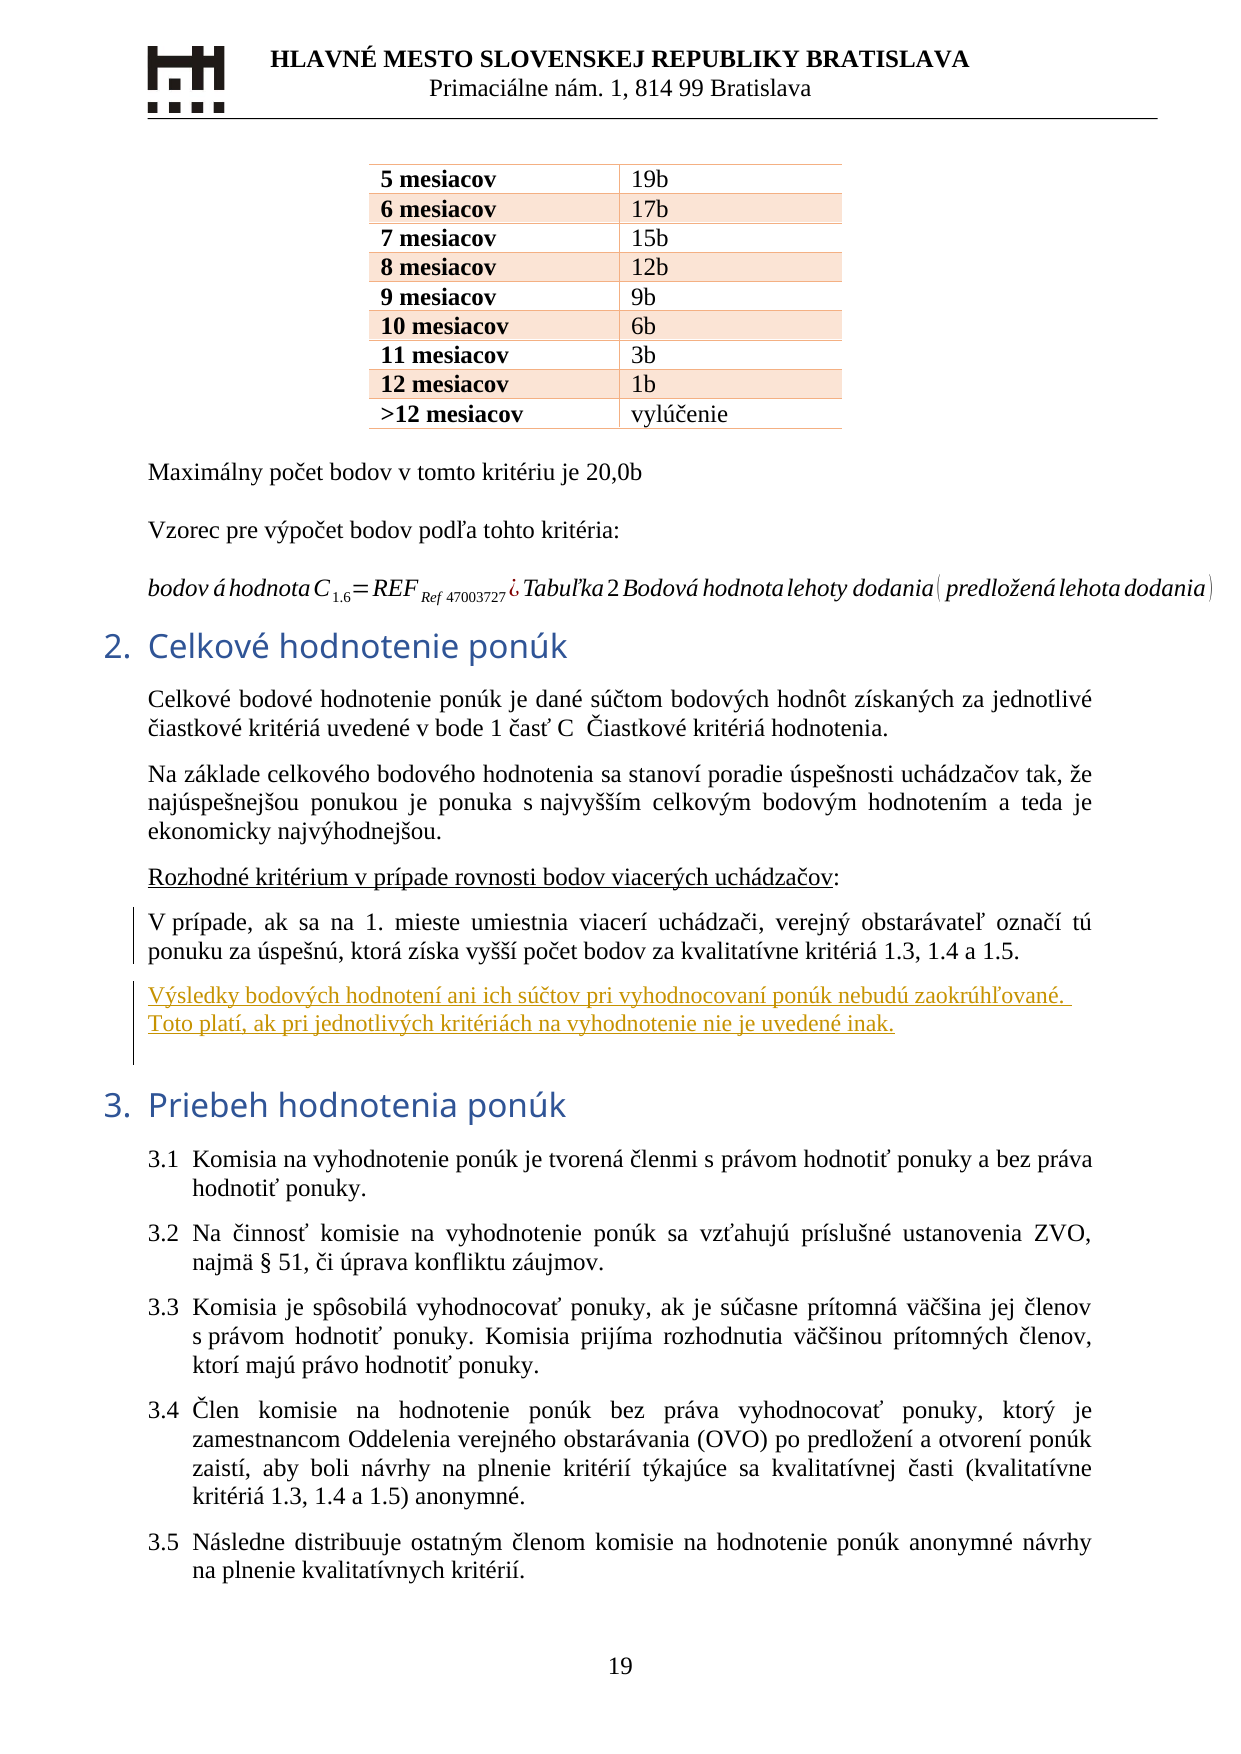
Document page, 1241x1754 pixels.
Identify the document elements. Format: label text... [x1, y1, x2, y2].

table_cell 9 mesiacov [369, 282, 619, 310]
text Celkové bodové hodnotenie ponúk je dané súčtom bodových hodnôt získaných za jednotlivé čiastkové kritériá uvedené v bode 1 časť C Čiastkové kritériá hodnotenia. [148, 684, 1093, 742]
subtitle Celkové hodnotenie ponúk [103, 622, 1093, 668]
table_cell 11 mesiacov [369, 341, 619, 369]
table_cell 10 mesiacov [369, 311, 619, 339]
text Maximálny počet bodov v tomto kritériu je 20,0b [148, 457, 1093, 486]
list Člen komisie na hodnotenie ponúk bez práva vyhodnocovať ponuky, ktorý je zamestnancom Oddelenia verejného obstarávania (OVO) po predložení a otvorení ponúk zaistí, aby boli návrhy na plnenie kritérií týkajúce sa kvalitatívnej časti (kvalitatívne kritériá 1.3, 1.4 a 1.5) anonymné. [148, 1395, 1093, 1510]
table_cell 8 mesiacov [369, 253, 619, 281]
text Na základe celkového bodového hodnotenia sa stanoví poradie úspešnosti uchádzačov tak, že najúspešnejšou ponukou je ponuka s najvyšším celkovým bodovým hodnotením a teda je ekonomicky najvýhodnejšou. [148, 759, 1093, 845]
table_cell vylúčenie [620, 399, 842, 427]
list Komisia na vyhodnotenie ponúk je tvorená členmi s právom hodnotiť ponuky a bez práva hodnotiť ponuky. [148, 1144, 1093, 1201]
table_cell >12 mesiacov [369, 399, 619, 427]
table_cell 17b [620, 194, 842, 222]
table_cell 12 mesiacov [369, 370, 619, 398]
table_cell 6 mesiacov [369, 194, 619, 222]
table_cell 7 mesiacov [369, 224, 619, 252]
text V prípade, ak sa na 1. mieste umiestnia viacerí uchádzači, verejný obstarávateľ označí tú ponuku za úspešnú, ktorá získa vyšší počet bodov za kvalitatívne kritériá 1.3, 1.4 a 1.5. [148, 907, 1093, 964]
table_cell 12b [620, 253, 842, 281]
picture [147, 46, 225, 113]
table_cell 3b [620, 341, 842, 369]
table_cell 6b [620, 311, 842, 339]
text Rozhodné kritérium v prípade rovnosti bodov viacerých uchádzačov: [148, 862, 1093, 890]
table_cell 15b [620, 224, 842, 252]
list Na činnosť komisie na vyhodnotenie ponúk sa vzťahujú príslušné ustanovenia ZVO, najmä § 51, či úprava konfliktu záujmov. [148, 1218, 1093, 1276]
table_cell 5 mesiacov [369, 165, 619, 193]
table_cell 19b [620, 165, 842, 193]
table_cell 9b [620, 282, 842, 310]
subtitle Priebeh hodnotenia ponúk [103, 1082, 1093, 1127]
text Vzorec pre výpočet bodov podľa tohto kritéria: [148, 515, 1093, 544]
list Komisia je spôsobilá vyhodnocovať ponuky, ak je súčasne prítomná väčšina jej členov s právom hodnotiť ponuky. Komisia prijíma rozhodnutia väčšinou prítomných členov, ktorí majú právo hodnotiť ponuky. [148, 1292, 1093, 1378]
table_cell 1b [620, 370, 842, 398]
list Následne distribuuje ostatným členom komisie na hodnotenie ponúk anonymné návrhy na plnenie kvalitatívnych kritérií. [148, 1527, 1093, 1584]
